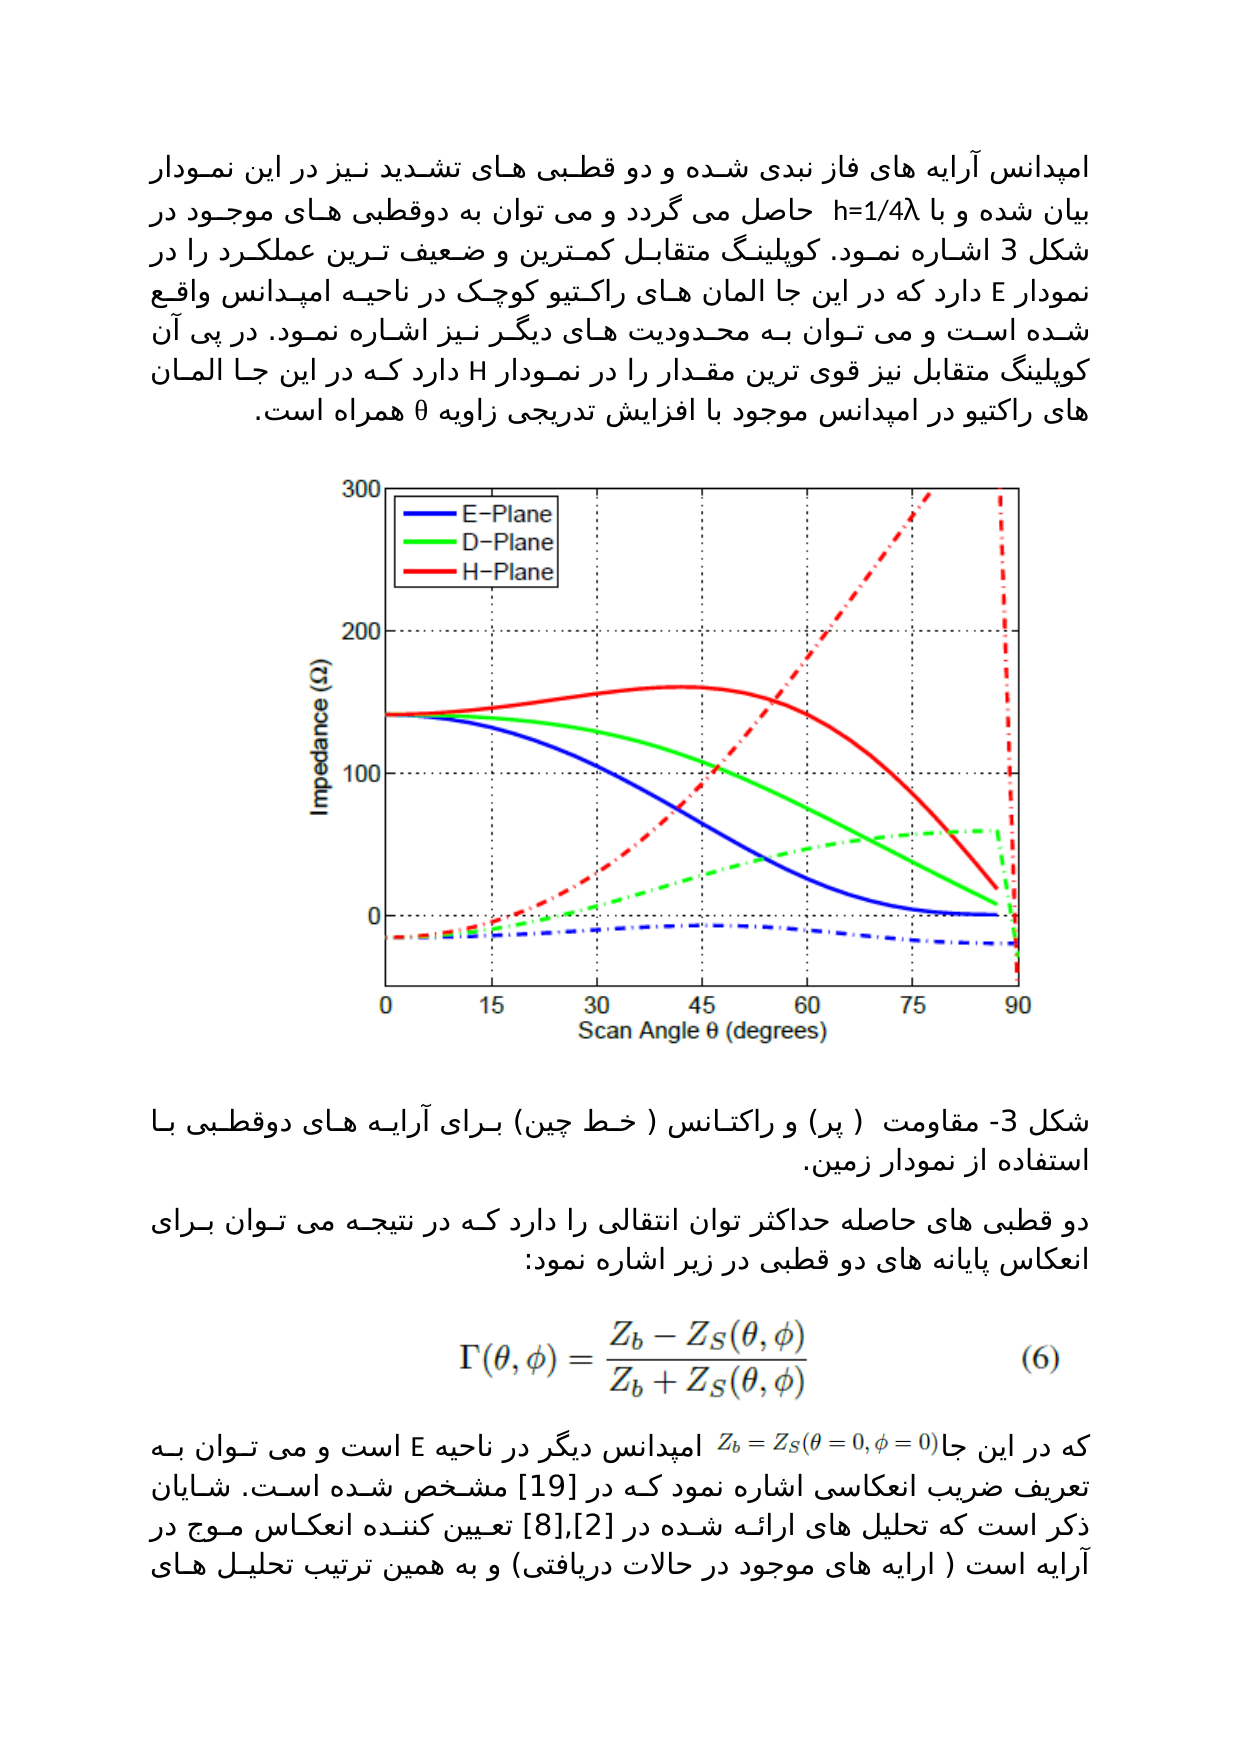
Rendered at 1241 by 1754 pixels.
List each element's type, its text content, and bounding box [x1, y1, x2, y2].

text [150, 1425, 1090, 1581]
text امپدانس آرایه های فاز نبدی شده و دو قطبی های تشدید نیز در این نمودار بیان شده و با h=1/4λ حاصل می گردد و می توان به دوقطبی های موجود در شکل 3 اشاره نمود. کوپلینگ متقابل کمترین و ضعیف ترین عملکرد را در نمودار E دارد که در این جا المان های راکتیو کوچک در ناحیه امپدانس واقع شده است و می توان به محدودیت های دیگر نیز اشاره نمود. در پی آن کوپلینگ متقابل نیز قوی ترین مقدار را در نمودار H دارد که در این جا المان های راکتیو در امپدانس موجود با افزایش تدریجی زاویه θ همراه است. [150, 150, 1090, 427]
text دو قطبی های حاصله حداکثر توان انتقالی را دارد که در نتیجه می توان برای انعکاس پایانه های دو قطبی در زیر اشاره نمود: [150, 1203, 1090, 1276]
text شکل 3- مقاومت ( پر) و راکتانس ( خط چین) برای آرایه های دوقطبی با استفاده از نمودار زمین. [150, 1104, 1090, 1177]
